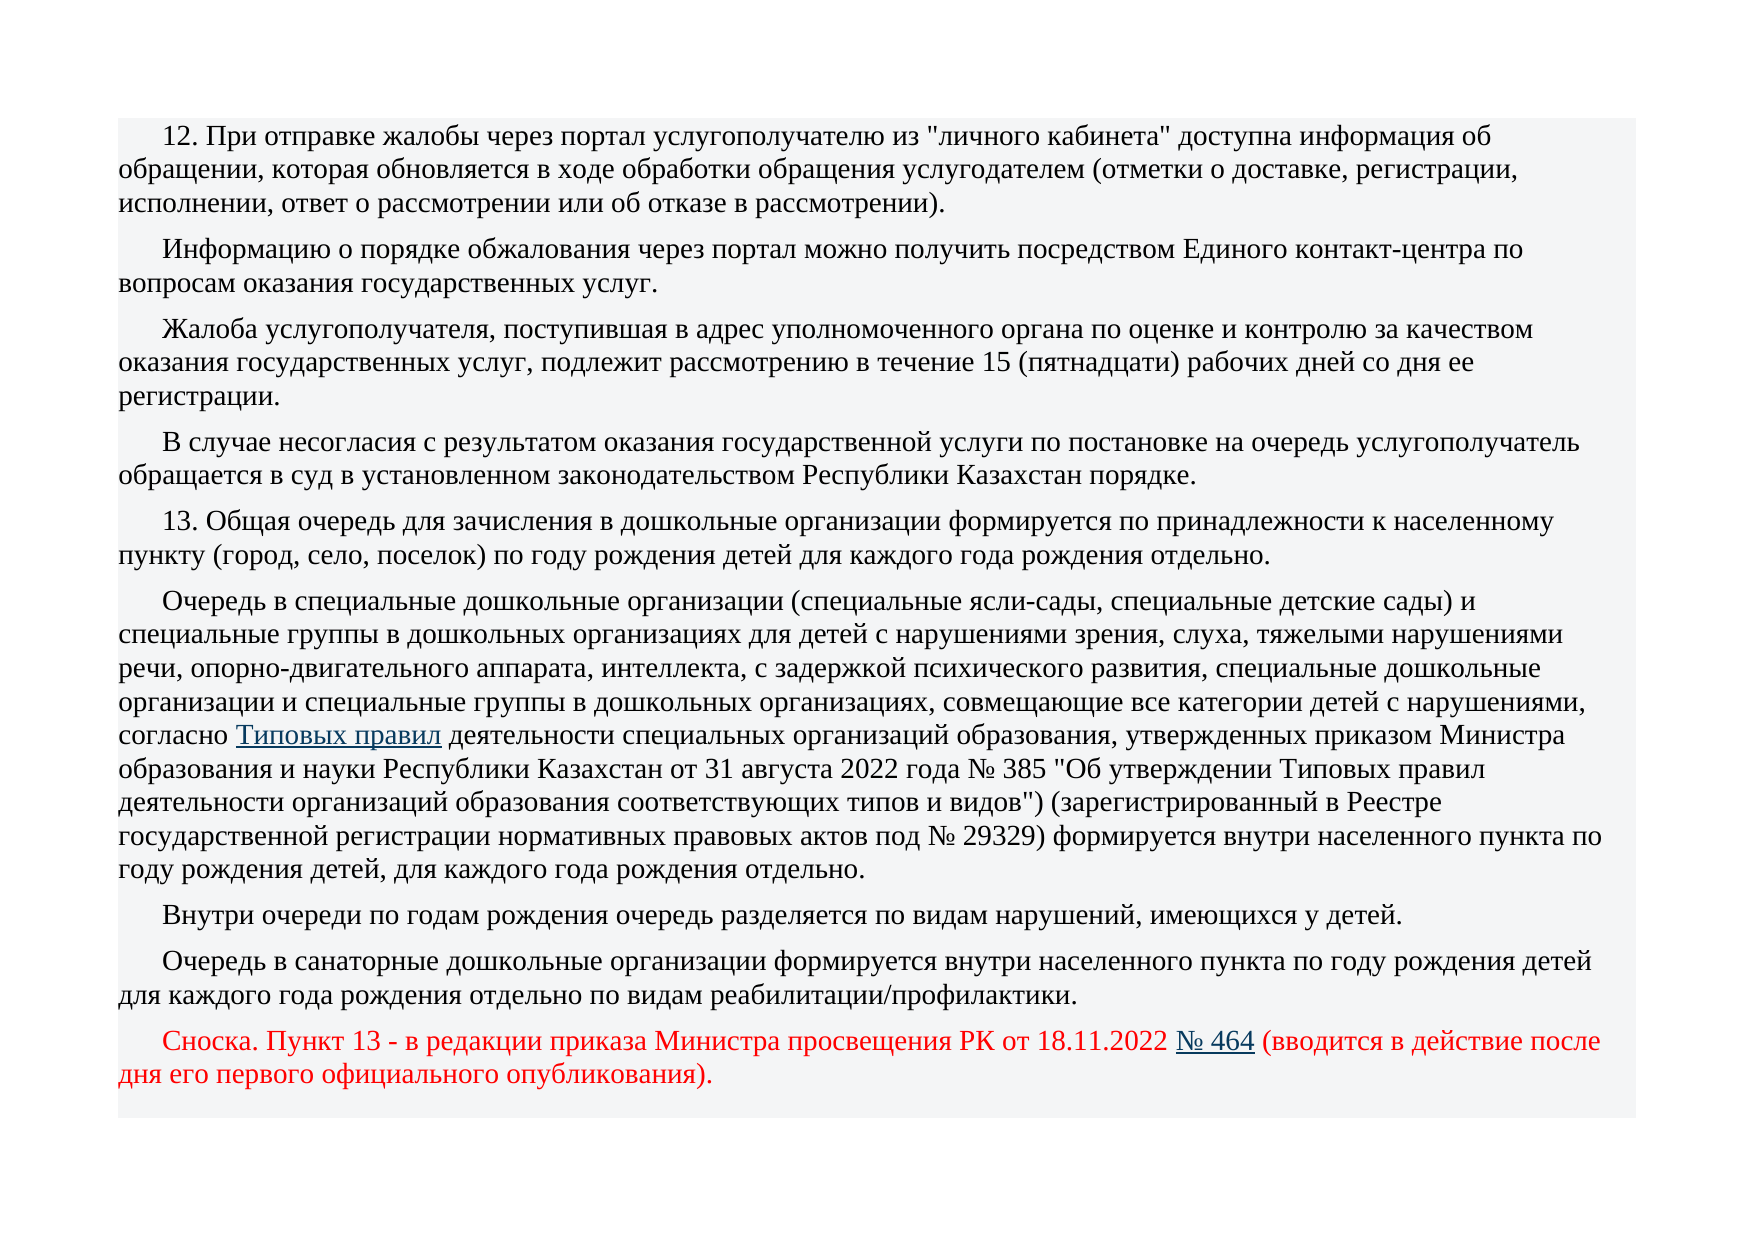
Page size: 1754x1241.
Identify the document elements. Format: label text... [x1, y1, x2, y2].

text Сноска. Пункт 13 - в редакции приказа Министра просвещения РК от 18.11.2022 № 464 (вводится в действие после дня его первого официального опубликования). [118, 1023, 1636, 1118]
text Очередь в специальные дошкольные организации (специальные ясли-сады, специальные детские сады) и специальные группы в дошкольных организациях для детей с нарушениями зрения, слуха, тяжелыми нарушениями речи, опорно-двигательного аппарата, интеллекта, с задержкой психического развития, специальные дошкольные организации и специальные группы в дошкольных организациях, совмещающие все категории детей с нарушениями, согласно Типовых правил деятельности специальных организаций образования, утвержденных приказом Министра образования и науки Республики Казахстан от 31 августа 2022 года № 385 "Об утверждении Типовых правил деятельности организаций образования соответствующих типов и видов") (зарегистрированный в Реестре государственной регистрации нормативных правовых актов под № 29329) формируется внутри населенного пункта по году рождения детей, для каждого года рождения отдельно. [118, 583, 1636, 885]
text Информацию о порядке обжалования через портал можно получить посредством Единого контакт-центра по вопросам оказания государственных услуг. [118, 231, 1636, 298]
text Жалоба услугополучателя, поступившая в адрес уполномоченного органа по оценке и контролю за качеством оказания государственных услуг, подлежит рассмотрению в течение 15 (пятнадцати) рабочих дней со дня ее регистрации. [118, 311, 1636, 411]
text В случае несогласия с результатом оказания государственной услуги по постановке на очередь услугополучатель обращается в суд в установленном законодательством Республики Казахстан порядке. [118, 424, 1636, 491]
text Внутри очереди по годам рождения очередь разделяется по видам нарушений, имеющихся у детей. [118, 897, 1636, 931]
text 12. При отправке жалобы через портал услугополучателю из "личного кабинета" доступна информация об обращении, которая обновляется в ходе обработки обращения услугодателем (отметки о доставке, регистрации, исполнении, ответ о рассмотрении или об отказе в рассмотрении). [118, 118, 1636, 219]
text Очередь в санаторные дошкольные организации формируется внутри населенного пункта по году рождения детей для каждого года рождения отдельно по видам реабилитации/профилактики. [118, 943, 1636, 1011]
text 13. Общая очередь для зачисления в дошкольные организации формируется по принадлежности к населенному пункту (город, село, поселок) по году рождения детей для каждого года рождения отдельно. [118, 503, 1636, 571]
